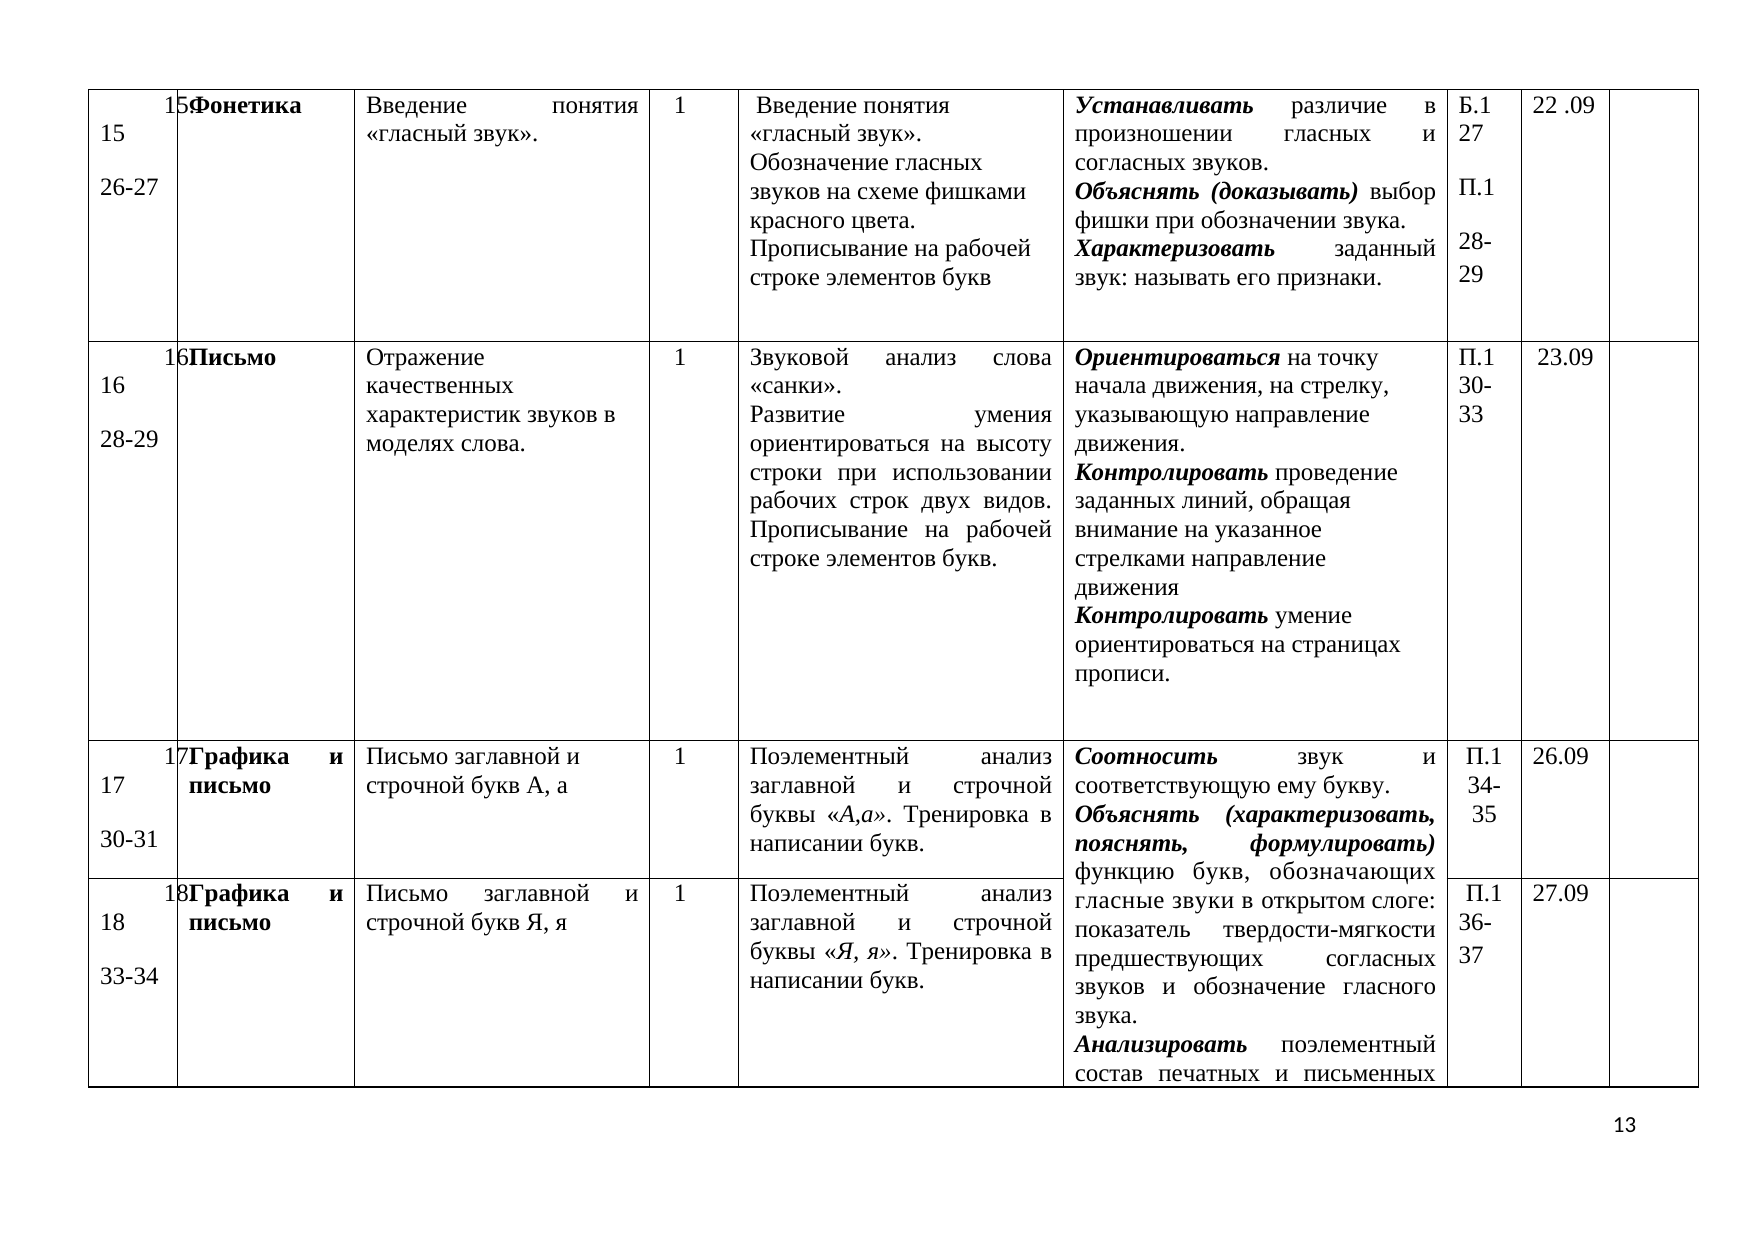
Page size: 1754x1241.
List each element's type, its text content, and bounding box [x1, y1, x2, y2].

table_cell Ориентироваться на точку начала движения, на стрелку, указывающую направление движения. Контролировать проведение заданных линий, обращая внимание на указанное стрелками направление движения Контролировать умение ориентироваться на страницах прописи. [1064, 342, 1447, 740]
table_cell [355, 879, 649, 1086]
table_cell 23.09 [1522, 342, 1609, 740]
table_cell Графика и письмо [178, 879, 354, 1086]
table_cell Устанавливать различие в произношении гласных и согласных звуков. Объяснять (доказывать) выбор фишки при обозначении звука. Характеризовать заданный звук: называть его признаки. [1064, 90, 1447, 341]
table_cell 17 30-31 [89, 741, 177, 877]
table_cell [1610, 342, 1698, 740]
table_cell 27.09 [1522, 879, 1609, 1086]
table_cell Письмо заглавной и строчной букв А, а [355, 741, 649, 877]
table_cell Письмо [178, 342, 354, 740]
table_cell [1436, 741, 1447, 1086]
table_cell П.1 30-33 [1448, 342, 1521, 740]
table_cell 26.09 [1522, 741, 1609, 877]
table_cell [1610, 879, 1698, 1086]
table_cell Звуковой анализ слова «санки». Развитие умения ориентироваться на высоту строки при использовании рабочих строк двух видов. Прописывание на рабочей строке элементов букв. [739, 342, 1063, 740]
table_cell 1 [650, 879, 738, 1086]
table_cell 22 .09 [1522, 90, 1609, 341]
table_cell 1 [650, 741, 738, 877]
table_cell 1 [650, 342, 738, 740]
table_cell Фонетика [178, 90, 354, 341]
table_cell Введение понятия «гласный звук». [355, 90, 649, 341]
table_cell П.1 34-35 [1448, 741, 1521, 877]
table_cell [89, 879, 177, 1086]
table_cell Графика и письмо [178, 741, 354, 877]
table_cell Б.1 27 П.1 28-29 [1448, 90, 1521, 341]
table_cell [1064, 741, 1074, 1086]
table_cell 15 26-27 [89, 90, 177, 341]
table_cell Введение понятия «гласный звук». Обозначение гласных звуков на схеме фишками красного цвета. Прописывание на рабочей строке элементов букв [739, 90, 1063, 341]
table_cell Поэлементный анализ заглавной и строчной буквы «А,а». Тренировка в написании букв. [739, 741, 1063, 877]
table_cell Отражение качественных характеристик звуков в моделях слова. [355, 342, 649, 740]
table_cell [739, 879, 1063, 1086]
table_cell 1 [650, 90, 738, 341]
table_cell П.1 36-37 [1448, 879, 1521, 1086]
table_cell [1610, 90, 1698, 341]
table_cell 16 28-29 [89, 342, 177, 740]
table_cell [1610, 741, 1698, 877]
